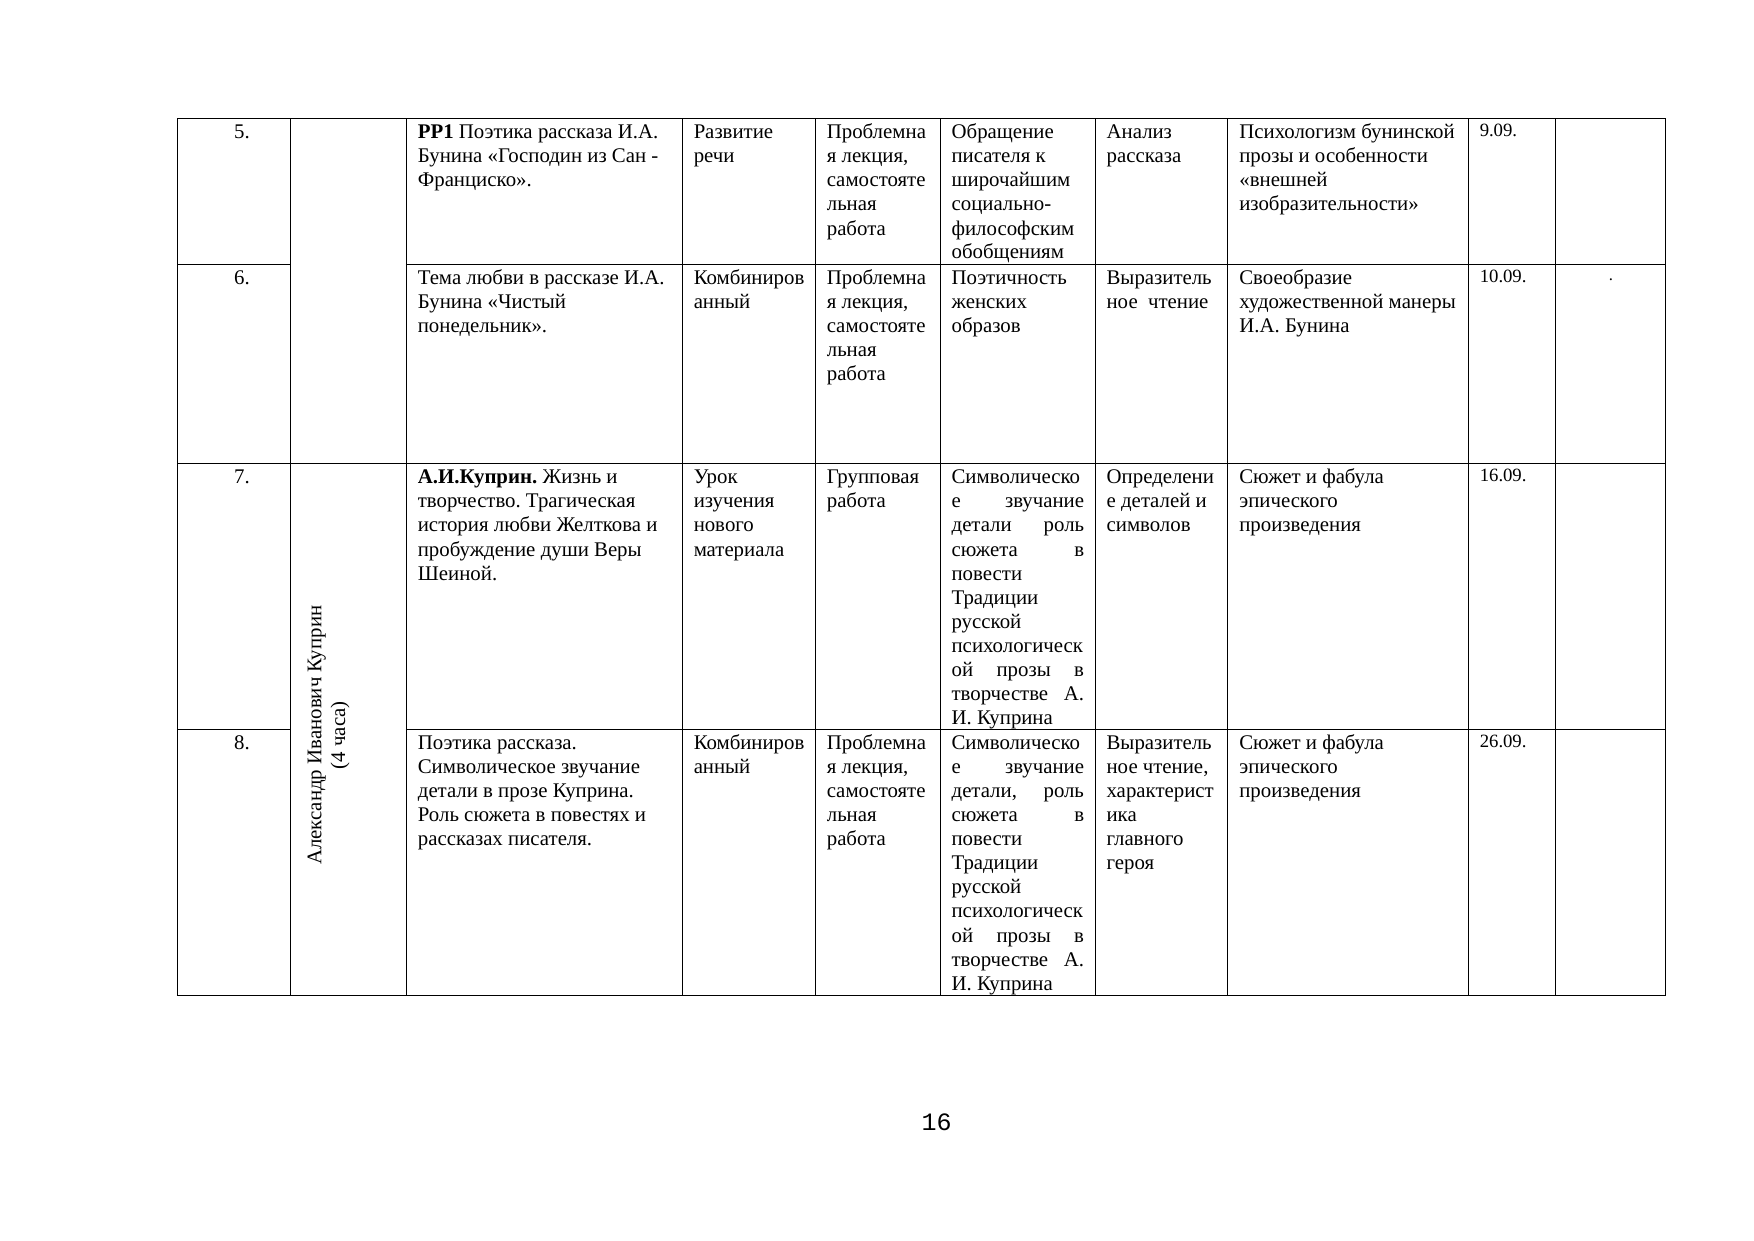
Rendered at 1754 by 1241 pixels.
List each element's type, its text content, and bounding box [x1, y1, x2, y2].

table_cell Комбинированный [683, 730, 815, 995]
table_cell Проблемная лекция, самостоятельная работа [816, 730, 940, 995]
table_cell Выразительное чтение, характеристика главного героя [1096, 730, 1227, 995]
table_cell Выразительное чтение [1096, 265, 1227, 463]
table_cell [1228, 119, 1468, 263]
table_cell Развитие речи [683, 119, 815, 263]
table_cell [1228, 730, 1468, 995]
table_cell Поэтика рассказа. Символическое звучание детали в прозе Куприна. Роль сюжета в повестях и рассказах писателя. [407, 730, 682, 995]
table_cell Проблемная лекция, самостоятельная работа [816, 265, 940, 463]
table_cell Сюжет и фабула эпического произведения [1228, 464, 1468, 729]
table_cell 9.09. [1469, 119, 1555, 263]
table_cell [1556, 119, 1665, 263]
table_cell РР1 Поэтика рассказа И.А. Бунина «Господин из Сан -Франциско». [407, 119, 682, 263]
table_cell Групповая работа [816, 464, 940, 729]
table_cell Своеобразие художественной манеры И.А. Бунина [1228, 265, 1468, 463]
table_cell Символическое звучание детали роль сюжета в повести Традиции русской психологической прозы в творчестве А. И. Куприна [941, 464, 1095, 729]
table_cell Определение деталей и символов [1096, 464, 1227, 729]
table_cell Урок изучения нового материала [683, 464, 815, 729]
table_cell Комбинированный [683, 265, 815, 463]
table_cell [178, 119, 290, 263]
table_cell 10.09. [1469, 265, 1555, 463]
table_cell А.И.Куприн. Жизнь и творчество. Трагическая история любви Желткова и пробуждение души Веры Шеиной. [407, 464, 682, 729]
table_cell Поэтичность женских образов [941, 265, 1095, 463]
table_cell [941, 119, 1095, 263]
table_cell [178, 730, 290, 995]
table_cell . [1556, 265, 1665, 463]
table_cell [178, 464, 290, 729]
table_cell 16.09. [1469, 464, 1555, 729]
table_cell Тема любви в рассказе И.А. Бунина «Чистый понедельник». [407, 265, 682, 463]
table_cell Проблемная лекция, самостоятельная работа [816, 119, 940, 263]
table_cell Александр Иванович Куприн (4 часа) [291, 464, 406, 995]
table_cell Символическое звучание детали, роль сюжета в повести Традиции русской психологической прозы в творчестве А. И. Куприна [941, 730, 1095, 995]
table_cell Анализ рассказа [1096, 119, 1227, 263]
table_cell [178, 265, 290, 463]
table_cell [1556, 464, 1665, 729]
table_cell 26.09. [1469, 730, 1555, 995]
table_cell [1556, 730, 1665, 995]
